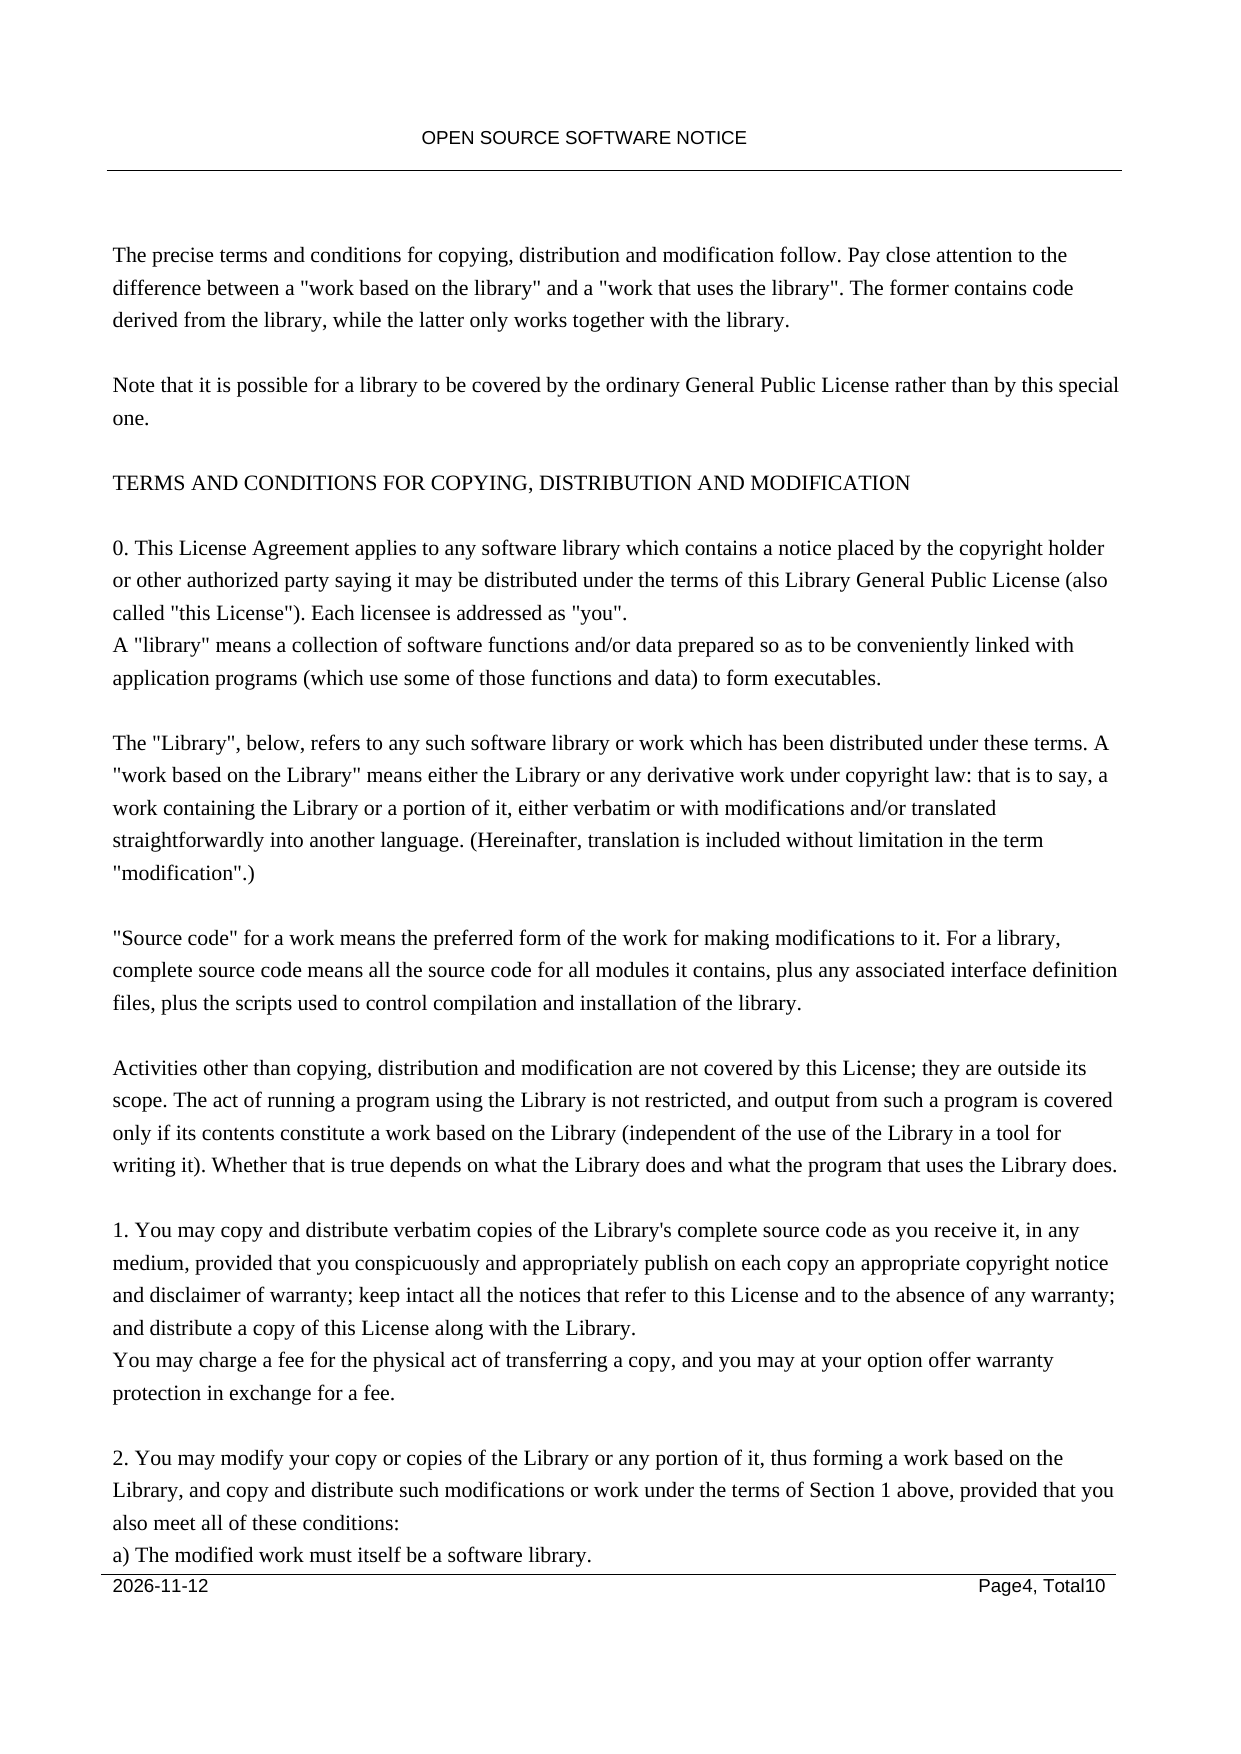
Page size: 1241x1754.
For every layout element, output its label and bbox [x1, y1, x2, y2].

text [112, 206, 1128, 1571]
